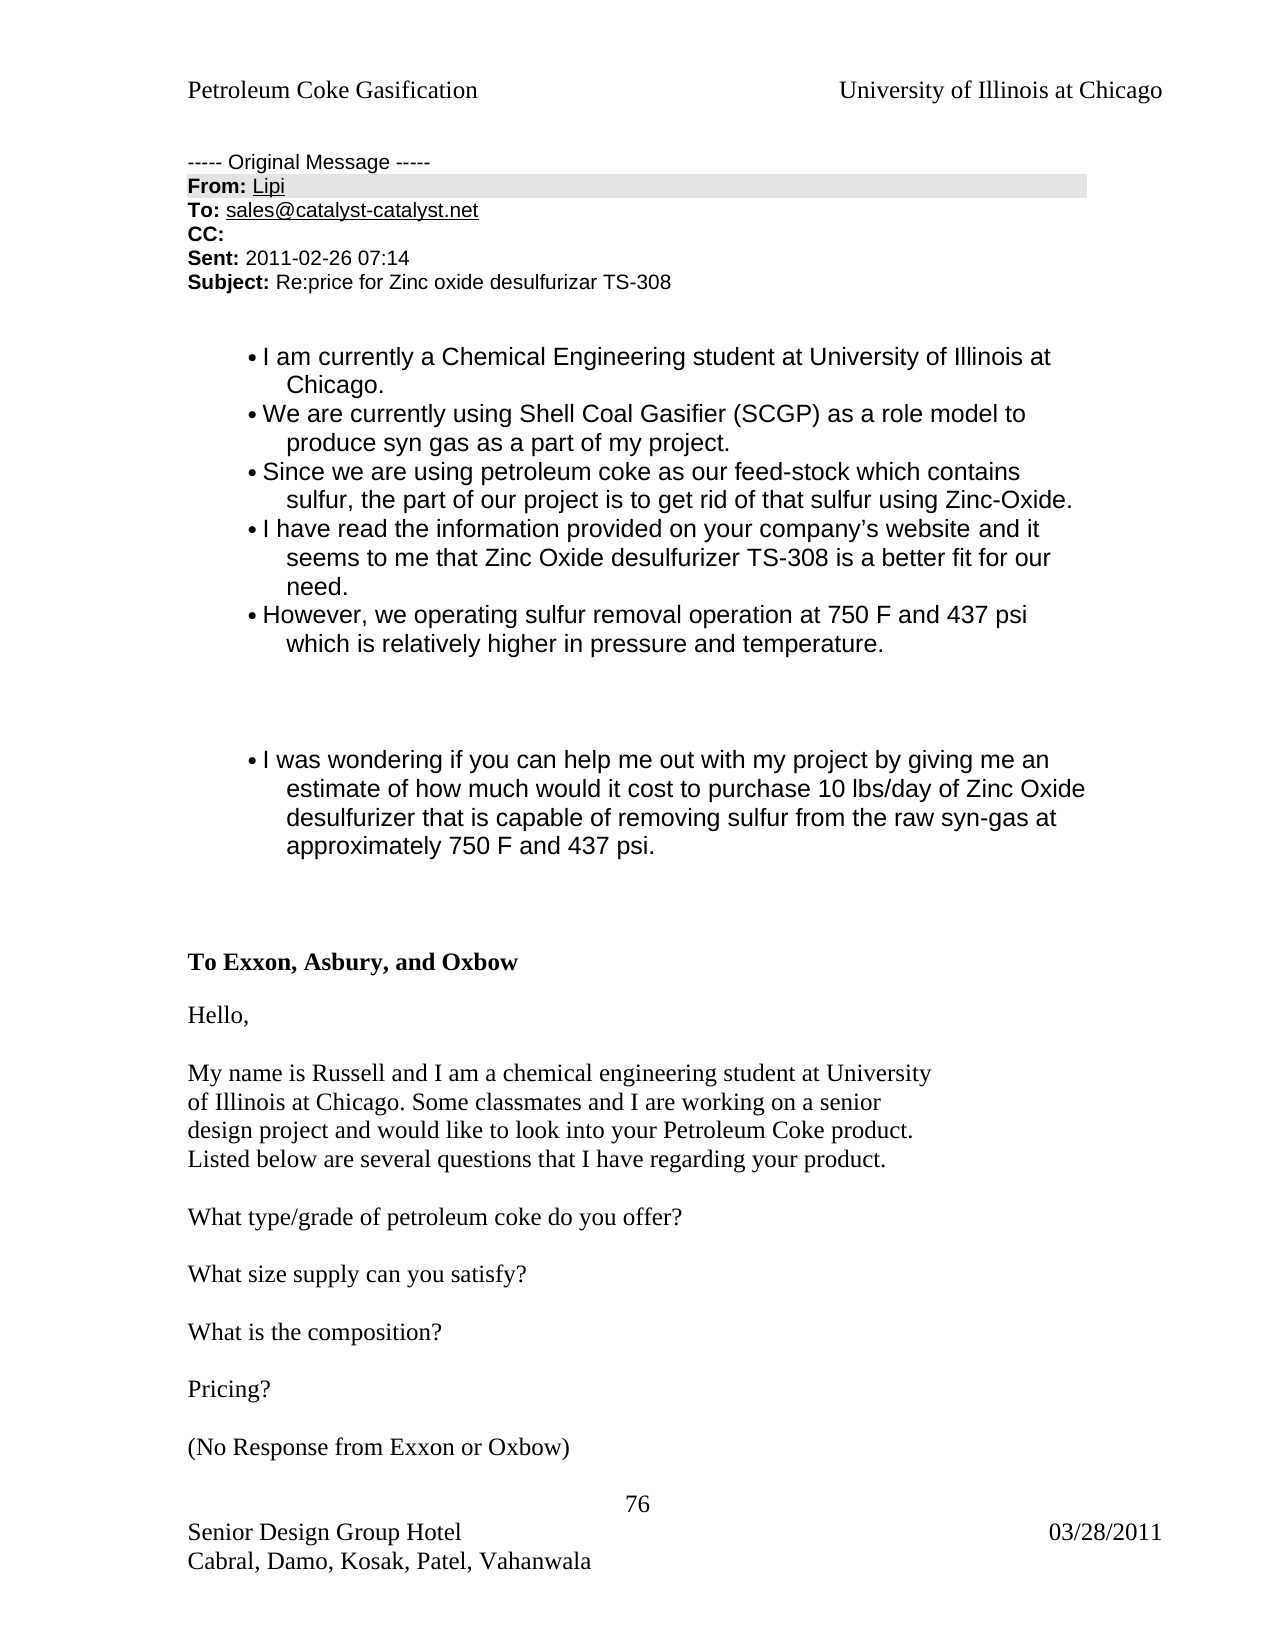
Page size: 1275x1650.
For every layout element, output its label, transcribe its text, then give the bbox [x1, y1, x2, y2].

text What size supply can you satisfy? [187, 1259, 1087, 1288]
text To: sales@catalyst-catalyst.net [187, 198, 1087, 222]
text Pricing? [187, 1374, 1087, 1403]
text CC: [187, 222, 1087, 246]
text What is the composition? [187, 1317, 1087, 1346]
table_header I am currently a Chemical Engineering student at University of Illinois at Chicago. We are currently using Shell Coal Gasifier (SCGP) as a role model to produce syn gas as a part of my project. Since we are using petroleum coke as our feed-stock which contains sulfur, the part of our project is to get rid of that sulfur using Zinc-Oxide. I have read the information provided on your company’s website and it seems to me that Zinc Oxide desulfurizer TS-308 is a better fit for our need. However, we operating sulfur removal operation at 750 F and 437 psi which is relatively higher in pressure and temperature. I was wondering if you can help me out with my project by giving me an estimate of how much would it cost to purchase 10 lbs/day of Zinc Oxide desulfurizer that is capable of removing sulfur from the raw syn-gas at approximately 750 F and 437 psi. [188, 342, 1087, 889]
text Subject: Re:price for Zinc oxide desulfurizar TS-308 [187, 270, 1087, 294]
text ----- Original Message ----- [187, 150, 1087, 174]
text design project and would like to look into your Petroleum Coke product. [187, 1116, 1087, 1144]
text To Exxon, Asbury, and Oxbow [187, 947, 1087, 975]
text My name is Russell and I am a chemical engineering student at University [187, 1058, 1087, 1087]
text From: Lipi [187, 174, 1087, 198]
text Listed below are several questions that I have regarding your product. [187, 1144, 1087, 1173]
text Sent: 2011-02-26 07:14 [187, 246, 1087, 270]
text Hello, [187, 1001, 1087, 1029]
text What type/grade of petroleum coke do you offer? [187, 1202, 1087, 1231]
text of Illinois at Chicago. Some classmates and I are working on a senior [187, 1087, 1087, 1116]
text (No Response from Exxon or Oxbow) [187, 1432, 1087, 1461]
